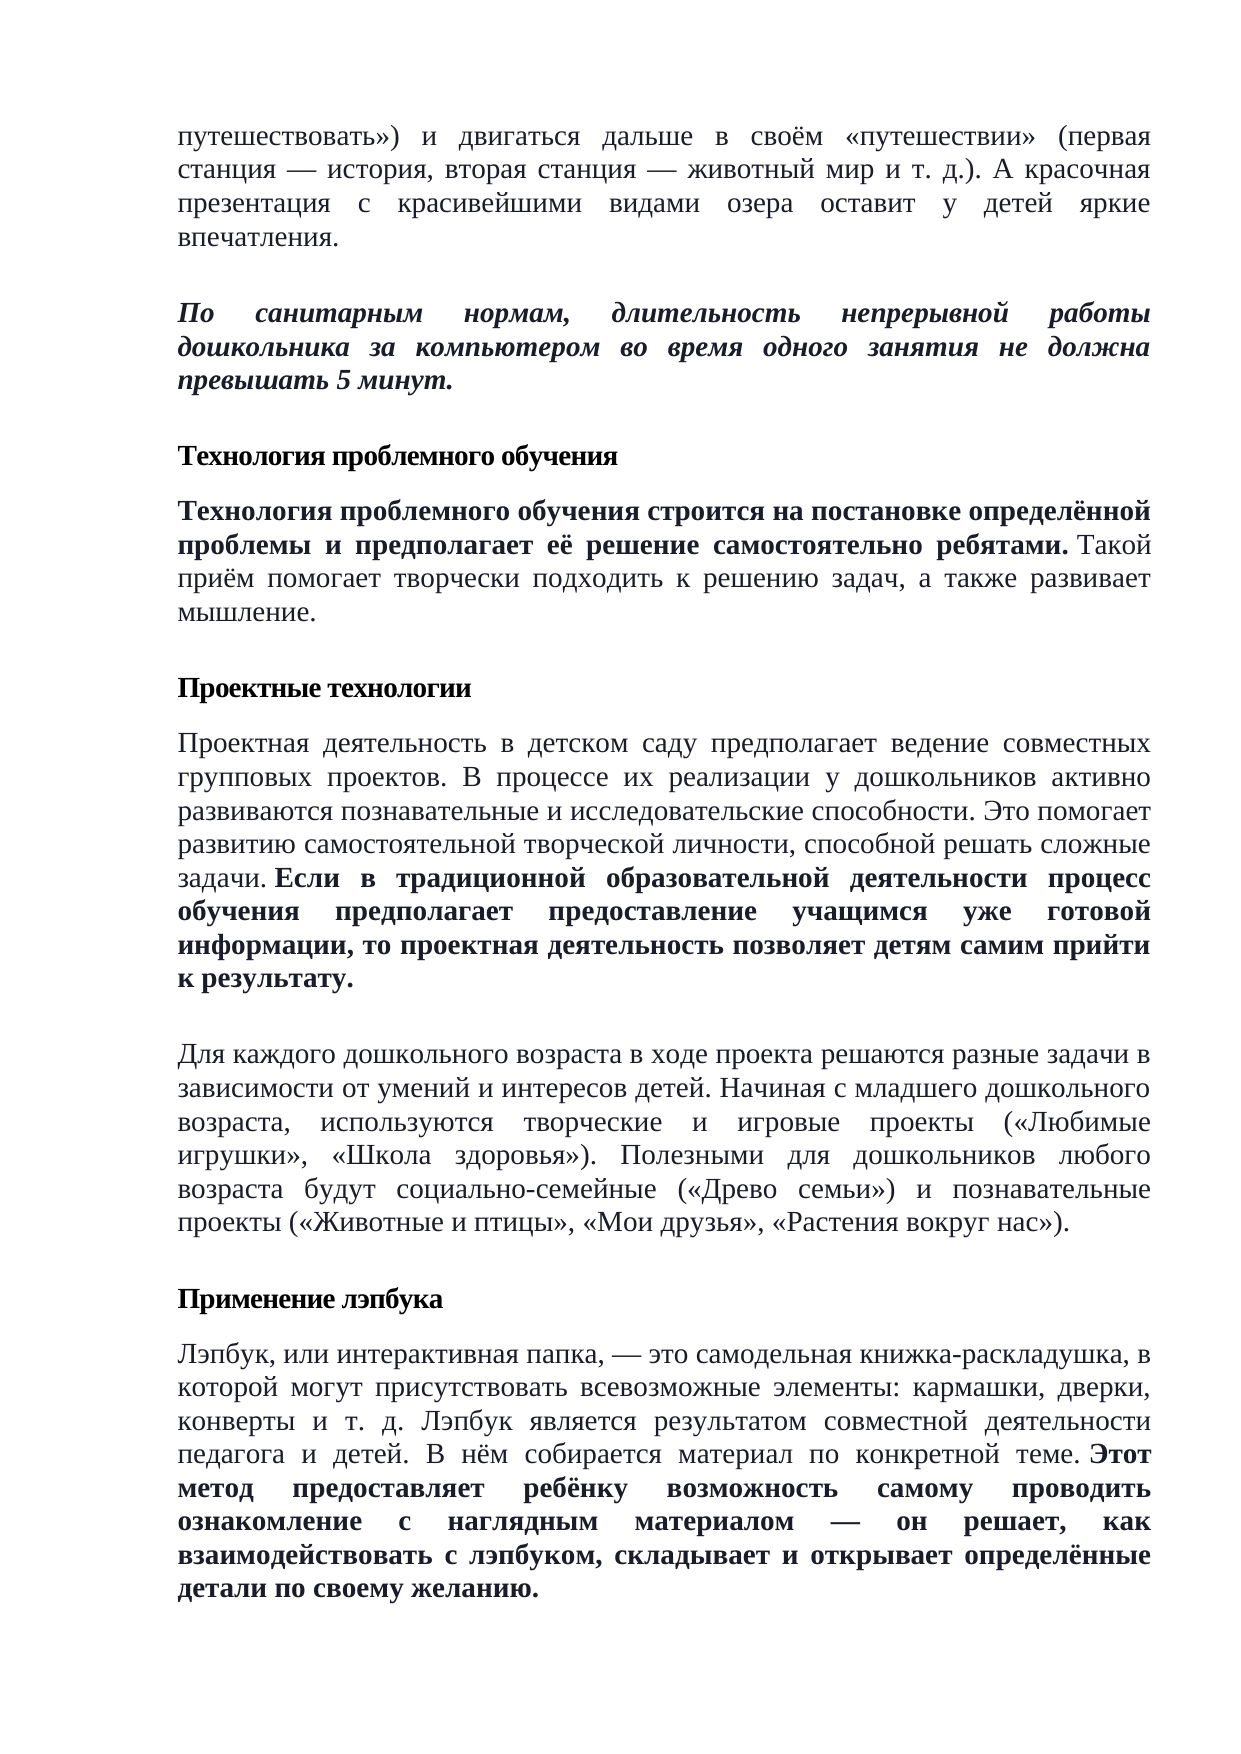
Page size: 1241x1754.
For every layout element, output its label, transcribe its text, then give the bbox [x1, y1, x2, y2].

text Применение лэпбука [177, 1281, 1152, 1314]
text По санитарным нормам, длительность непрерывной работы дошкольника за компьютером во время одного занятия не должна превышать 5 минут. [177, 295, 1152, 396]
text Проектная деятельность в детском саду предполагает ведение совместных групповых проектов. В процессе их реализации у дошкольников активно развиваются познавательные и исследовательские способности. Это помогает развитию самостоятельной творческой личности, способной решать сложные задачи. Если в традиционной образовательной деятельности процесс обучения предполагает предоставление учащимся уже готовой информации, то проектная деятельность позволяет детям самим прийти к результату. [177, 726, 1152, 994]
text Лэпбук, или интерактивная папка, — это самодельная книжка-раскладушка, в которой могут присутствовать всевозможные элементы: кармашки, дверки, конверты и т. д. Лэпбук является результатом совместной деятельности педагога и детей. В нём собирается материал по конкретной теме. Этот метод предоставляет ребёнку возможность самому проводить ознакомление с наглядным материалом — он решает, как взаимодействовать с лэпбуком, складывает и открывает определённые детали по своему желанию. [177, 1336, 1152, 1604]
text Технология проблемного обучения [177, 438, 1152, 472]
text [177, 118, 1152, 252]
text Для каждого дошкольного возраста в ходе проекта решаются разные задачи в зависимости от умений и интересов детей. Начиная с младшего дошкольного возраста, используются творческие и игровые проекты («Любимые игрушки», «Школа здоровья»). Полезными для дошкольников любого возраста будут социально-семейные («Древо семьи») и познавательные проекты («Животные и птицы», «Мои друзья», «Растения вокруг нас»). [177, 1037, 1152, 1238]
text Проектные технологии [177, 671, 1152, 704]
text Технология проблемного обучения строится на постановке определённой проблемы и предполагает её решение самостоятельно ребятами. Такой приём помогает творчески подходить к решению задач, а также развивает мышление. [177, 493, 1152, 628]
